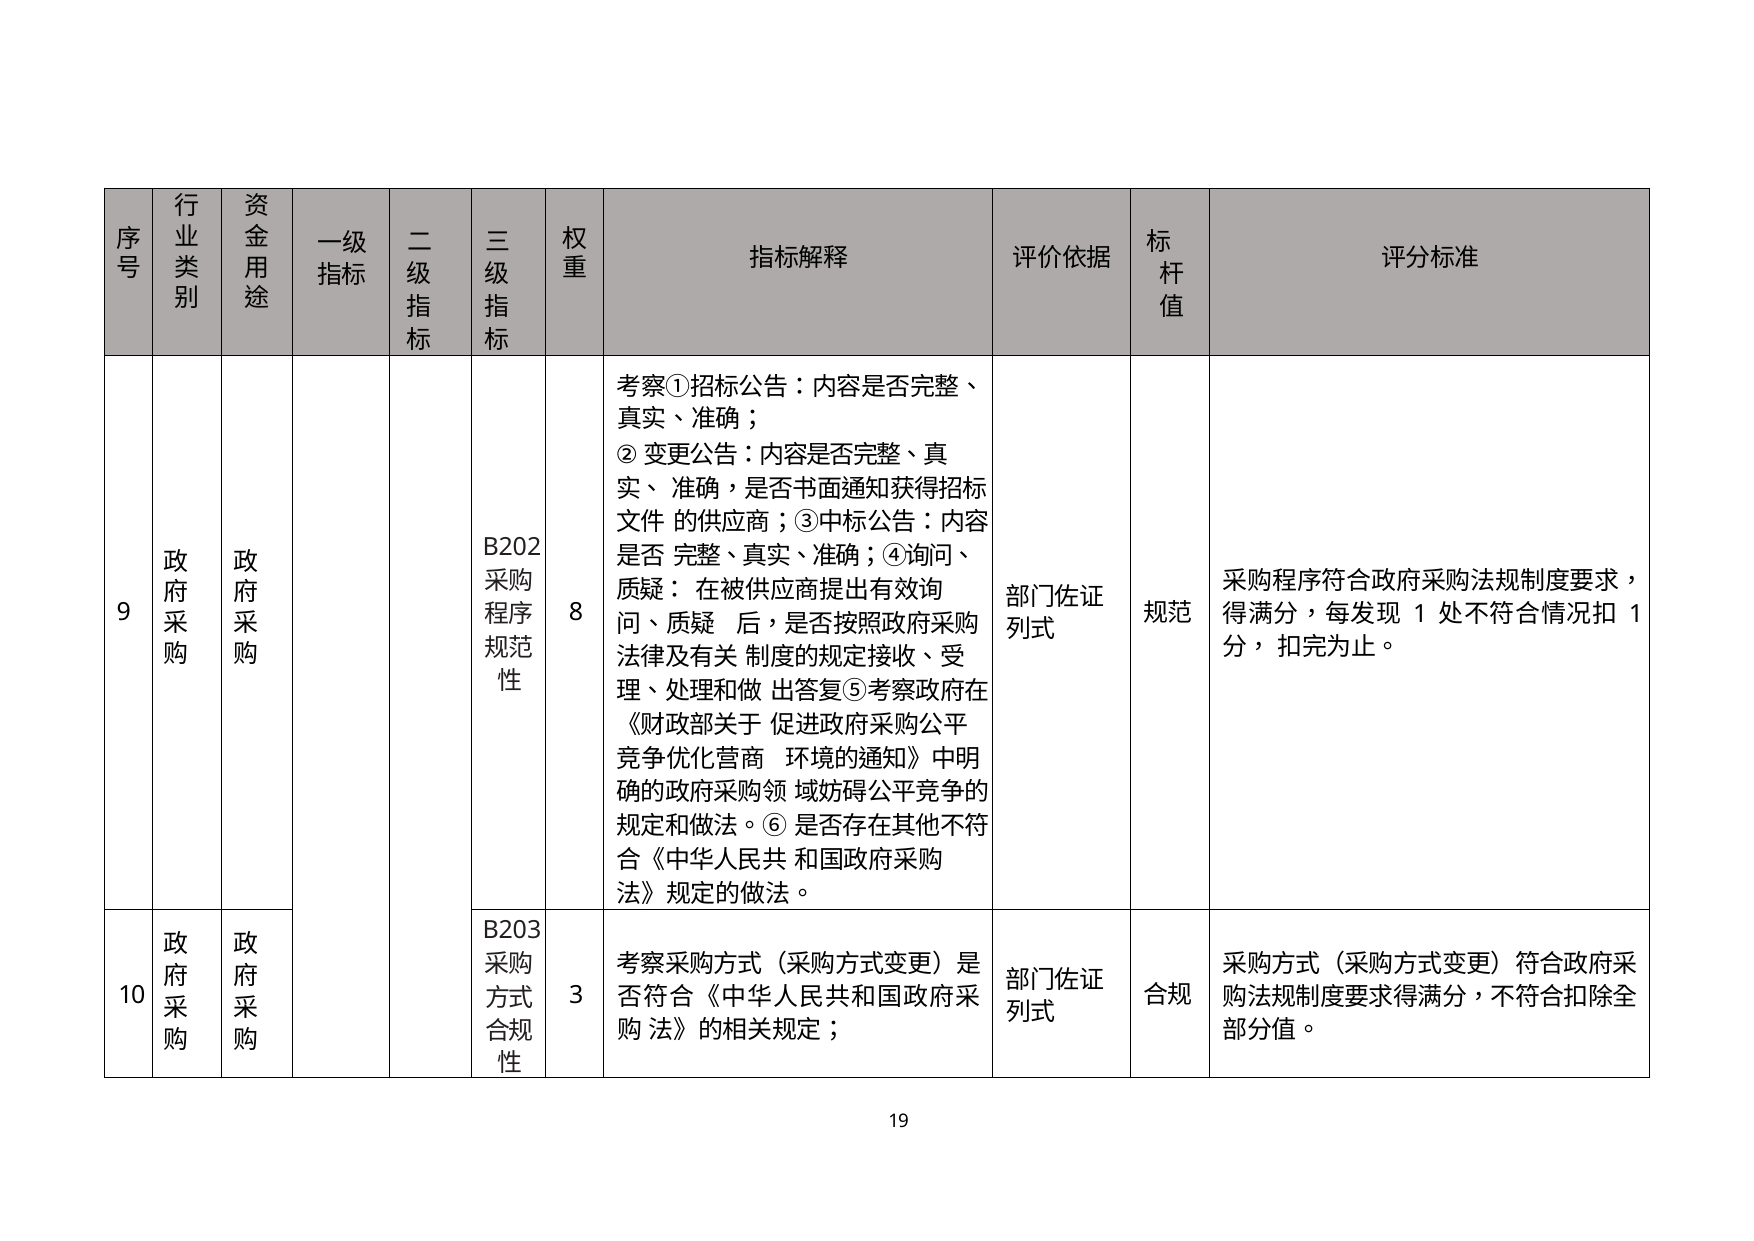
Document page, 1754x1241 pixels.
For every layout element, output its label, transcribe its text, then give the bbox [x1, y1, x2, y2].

table_header 评分标准 [1210, 189, 1649, 355]
table_header 权重 [546, 189, 603, 355]
table_cell 10 [105, 910, 152, 1077]
table_cell 合规 [1131, 910, 1209, 1077]
table_cell 政 府 采 购 [153, 910, 221, 1077]
table_header 资金用途 [222, 189, 292, 355]
table_header 三级 指标 [472, 189, 545, 355]
table_cell 考察采购方式（采购方式变更）是 否符合《中华人民共和国政府采购 法》的相关规定； [604, 910, 992, 1077]
table_header 行业类别 [153, 189, 221, 355]
table_cell 规范 [1131, 356, 1209, 909]
table_cell 部门佐证 列式 [993, 356, 1130, 909]
table_cell 采购程序符合政府采购法规制度要求， 得满分，每发现 1 处不符合情况扣 1 分， 扣完为止。 [1210, 356, 1649, 909]
table_cell 8 [546, 356, 603, 909]
table_cell B203 采购 方式 合规 性 [472, 910, 545, 1077]
table_cell 考察①招标公告：内容是否完整、 真实、准确； ②变更公告：内容是否完整、真实、 准确，是否书面通知获得招标文件 的供应商；③中标公告：内容是否 完整、真实、准确；④询问、质疑： 在被供应商提出有效询问、质疑 后，是否按照政府采购法律及有关 制度的规定接收、受理、处理和做 出答复⑤考察政府在《财政部关于 促进政府采购公平竞争优化营商 环境的通知》中明确的政府采购领 域妨碍公平竞争的规定和做法。⑥ 是否存在其他不符合《中华人民共 和国政府采购法》规定的做法。 [604, 356, 992, 909]
table_cell 采购方式（采购方式变更）符合政府采 购法规制度要求得满分，不符合扣除全 部分值。 [1210, 910, 1649, 1077]
table_header 指标解释 [604, 189, 992, 355]
table_header 评价依据 [993, 189, 1130, 355]
table_cell 政府采购 [222, 356, 292, 909]
table_cell 9 [105, 356, 152, 909]
table_cell 政 府 采 购 [222, 910, 292, 1077]
table_header 一级 指标 [293, 189, 389, 355]
table_cell 部门佐证 列式 [993, 910, 1130, 1077]
table_cell 3 [546, 910, 603, 1077]
table_header 序号 [105, 189, 152, 355]
table_cell [293, 356, 389, 1077]
table_cell 政府采购 [153, 356, 221, 909]
table_cell [390, 356, 471, 1077]
table_header 二级 指标 [390, 189, 471, 355]
table_header 标杆 值 [1131, 189, 1209, 355]
table_cell B202 采购 程序 规范 性 [472, 356, 545, 909]
